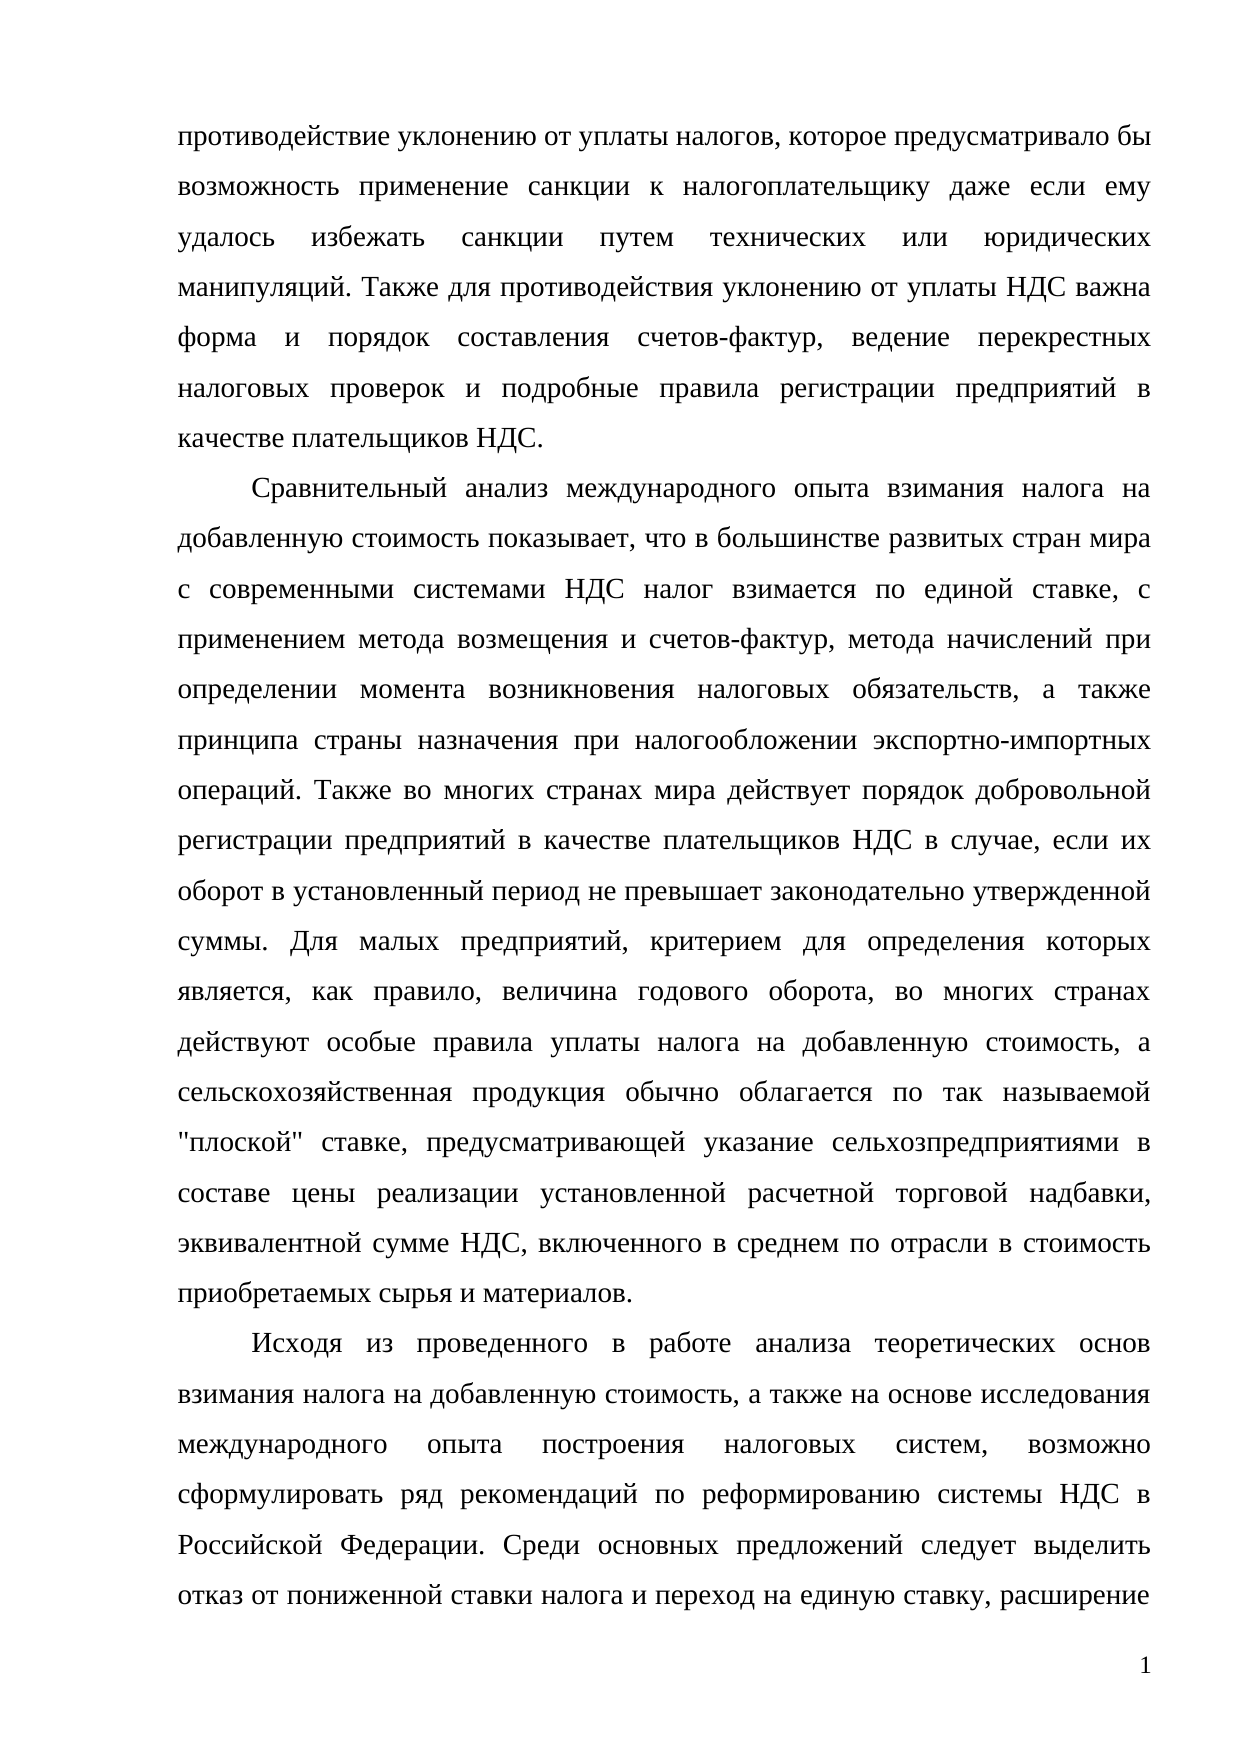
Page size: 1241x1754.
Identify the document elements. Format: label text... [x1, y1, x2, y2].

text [177, 118, 1152, 453]
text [177, 1326, 1152, 1611]
text Сравнительный анализ международного опыта взимания налога на добавленную стоимость показывает, что в большинстве развитых стран мира с современными системами НДС налог взимается по единой ставке, с применением метода возмещения и счетов-фактур, метода начислений при определении момента возникновения налоговых обязательств, а также принципа страны назначения при налогообложении экспортно-импортных операций. Также во многих странах мира действует порядок добровольной регистрации предприятий в качестве плательщиков НДС в случае, если их оборот в установленный период не превышает законодательно утвержденной суммы. Для малых предприятий, критерием для определения которых является, как правило, величина годового оборота, во многих странах действуют особые правила уплаты налога на добавленную стоимость, а сельскохозяйственная продукция обычно облагается по так называемой "плоской" ставке, предусматривающей указание сельхозпредприятиями в составе цены реализации установленной расчетной торговой надбавки, эквивалентной сумме НДС, включенного в среднем по отрасли в стоимость приобретаемых сырья и материалов. [177, 470, 1152, 1309]
